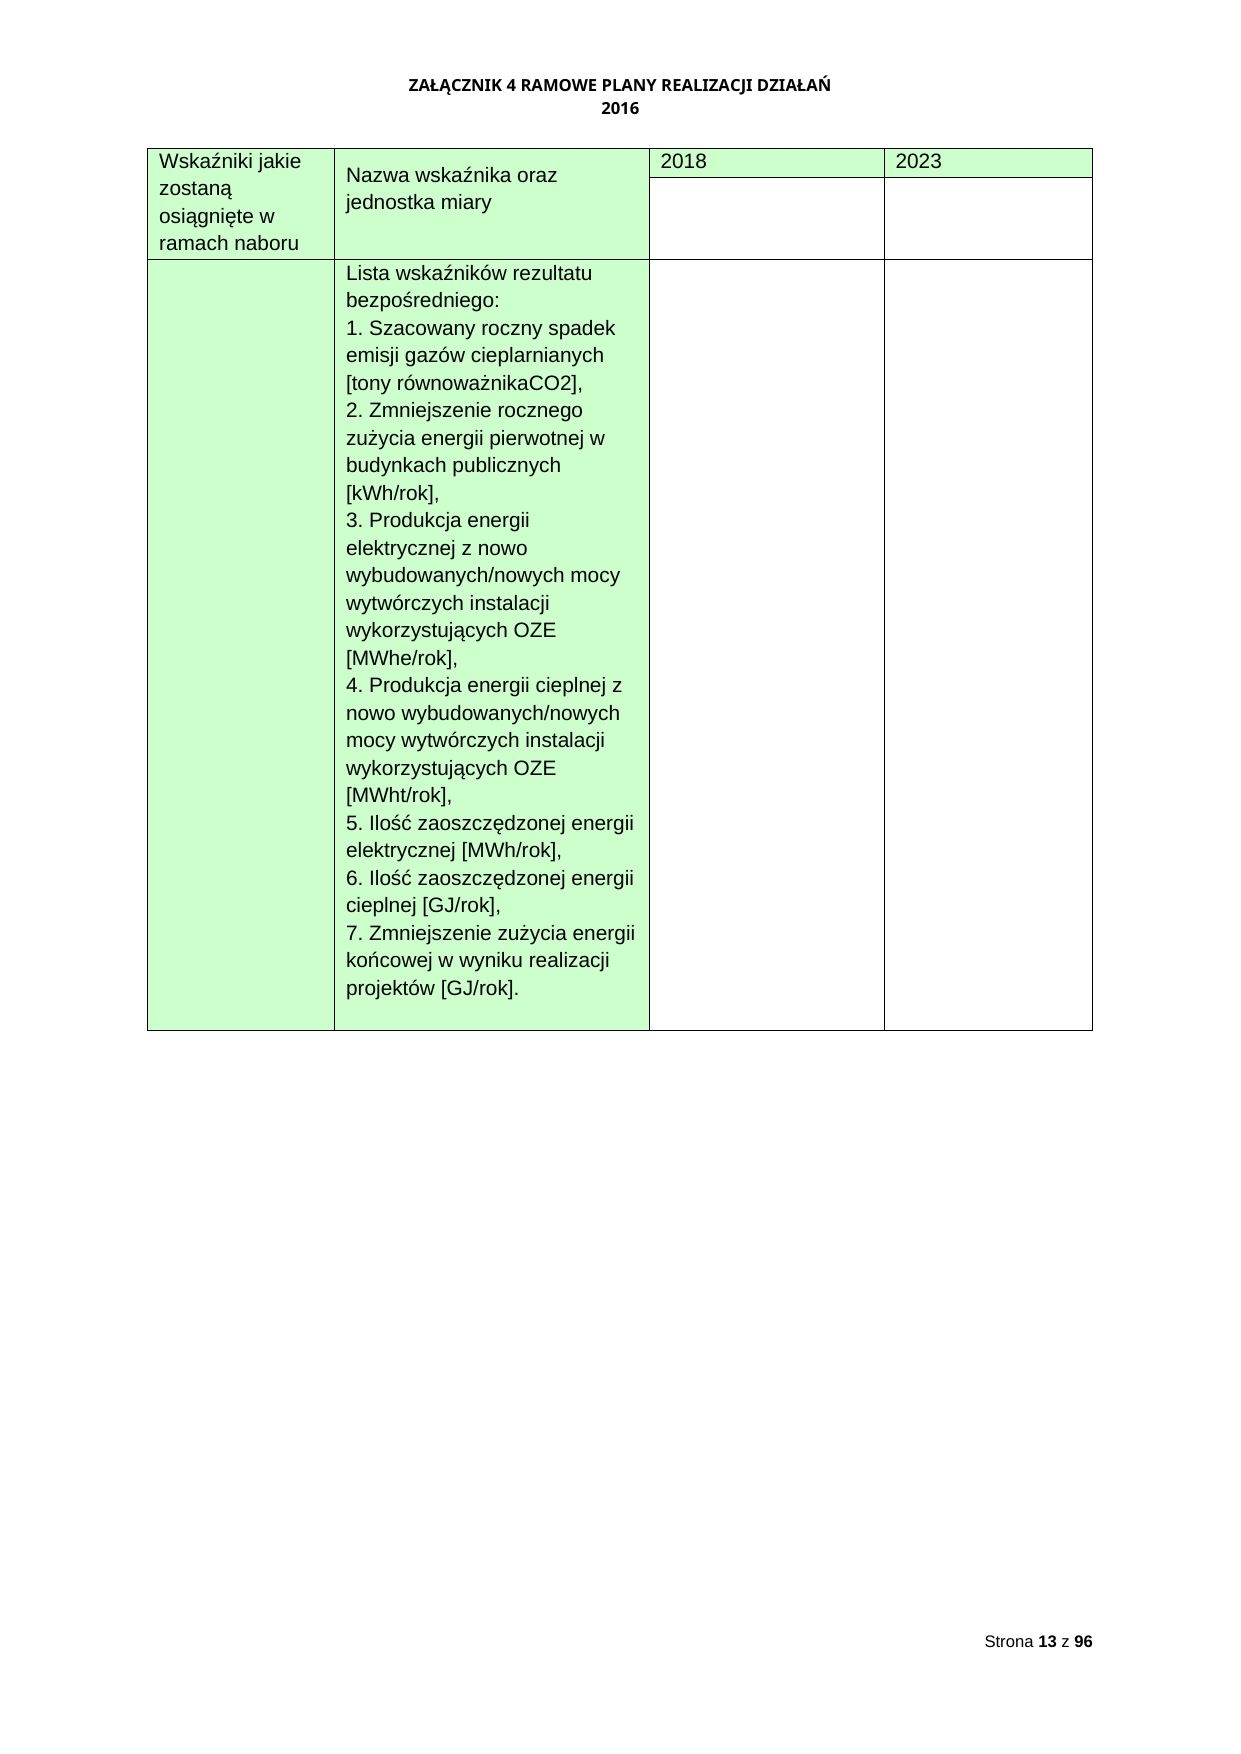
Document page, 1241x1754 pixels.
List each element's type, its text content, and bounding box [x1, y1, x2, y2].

table_cell Wskaźniki jakie zostaną osiągnięte w ramach naboru [148, 149, 334, 259]
table_cell [885, 178, 1092, 259]
table_cell Lista wskaźników rezultatu bezpośredniego: 1. Szacowany roczny spadek emisji gazów cieplarnianych [tony równoważnikaCO2], 2. Zmniejszenie rocznego zużycia energii pierwotnej w budynkach publicznych [kWh/rok], 3. Produkcja energii elektrycznej z nowo wybudowanych/nowych mocy wytwórczych instalacji wykorzystujących OZE [MWhe/rok], 4. Produkcja energii cieplnej z nowo wybudowanych/nowych mocy wytwórczych instalacji wykorzystujących OZE [MWht/rok], 5. Ilość zaoszczędzonej energii elektrycznej [MWh/rok], 6. Ilość zaoszczędzonej energii cieplnej [GJ/rok], 7. Zmniejszenie zużycia energii końcowej w wyniku realizacji projektów [GJ/rok]. [335, 260, 649, 1030]
table_cell 2018 [650, 149, 884, 177]
table_cell [650, 260, 884, 1030]
table_cell 2023 [885, 149, 1092, 177]
table_cell [148, 260, 334, 1030]
table_cell [650, 178, 884, 259]
table_cell [885, 260, 1092, 1030]
table_cell Nazwa wskaźnika oraz jednostka miary [335, 149, 649, 259]
